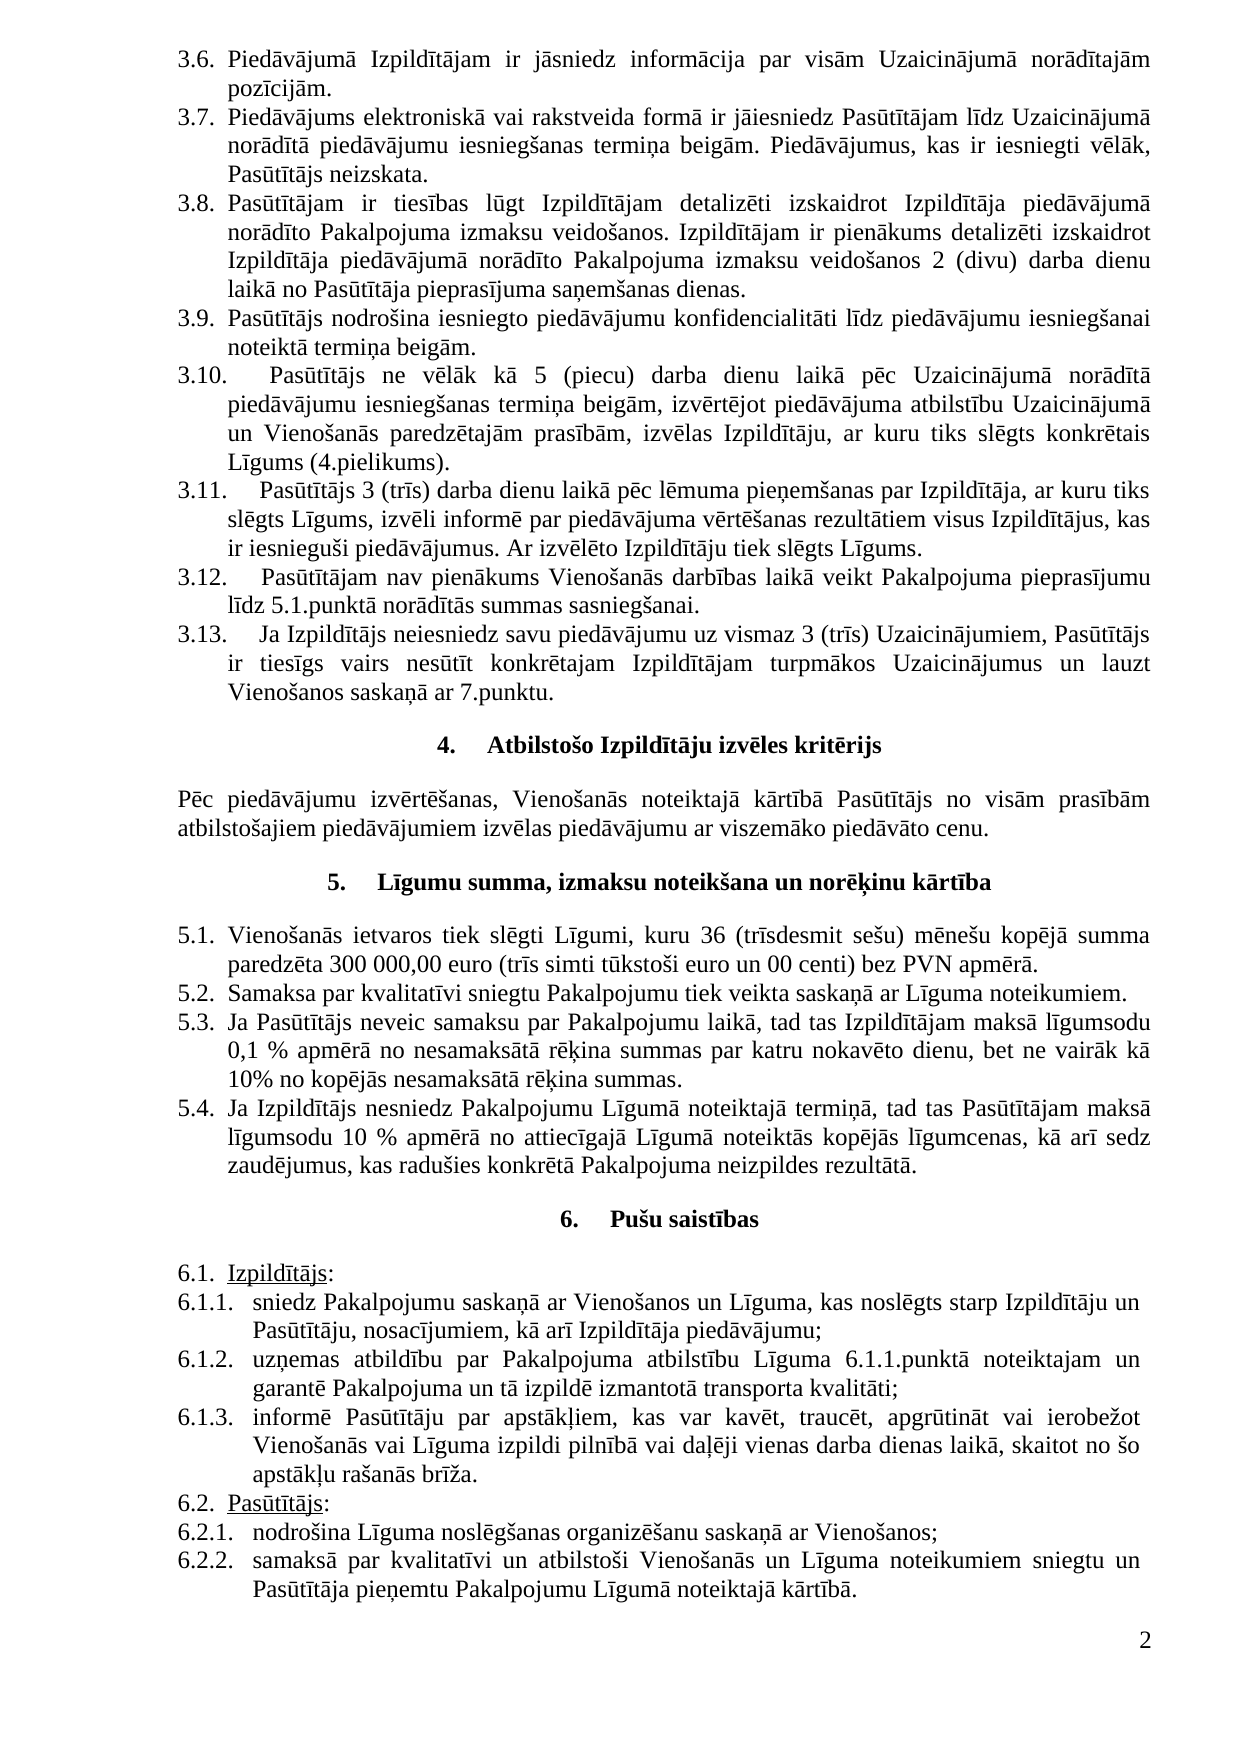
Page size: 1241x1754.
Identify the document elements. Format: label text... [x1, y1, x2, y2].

list Ja Pasūtītājs neveic samaksu par Pakalpojumu laikā, tad tas Izpildītājam maksā līgumsodu 0,1 % apmērā no nesamaksātā rēķina summas par katru nokavēto dienu, bet ne vairāk kā 10% no kopējās nesamaksātā rēķina summas. [177, 1007, 1152, 1093]
list Pasūtītājs: [177, 1488, 1141, 1517]
list Piedāvājums elektroniskā vai rakstveida formā ir jāiesniedz Pasūtītājam līdz Uzaicinājumā norādītā piedāvājumu iesniegšanas termiņa beigām. Piedāvājumus, kas ir iesniegti vēlāk, Pasūtītājs neizskata. [177, 102, 1152, 188]
list Līgumu summa, izmaksu noteikšana un norēķinu kārtība [177, 867, 1142, 896]
list Izpildītājs: [177, 1258, 1205, 1287]
list Vienošanās ietvaros tiek slēgti Līgumi, kuru 36 (trīsdesmit sešu) mēnešu kopējā summa paredzēta 300 000,00 euro (trīs simti tūkstoši euro un 00 centi) bez PVN apmērā. [177, 921, 1152, 978]
list Pasūtītājs nodrošina iesniegto piedāvājumu konfidencialitāti līdz piedāvājumu iesniegšanai noteiktā termiņa beigām. [177, 303, 1152, 361]
list Ja Izpildītājs neiesniedz savu piedāvājumu uz vismaz 3 (trīs) Uzaicinājumiem, Pasūtītājs ir tiesīgs vairs nesūtīt konkrētajam Izpildītājam turpmākos Uzaicinājumus un lauzt Vienošanos saskaņā ar 7.punktu. [177, 619, 1152, 706]
list Pušu saistības [177, 1204, 1142, 1233]
list uzņemas atbildību par Pakalpojuma atbilstību Līguma 6.1.1.punktā noteiktajam un garantē Pakalpojuma un tā izpildē izmantotā transporta kvalitāti; [177, 1344, 1141, 1402]
list Pasūtītājs ne vēlāk kā 5 (piecu) darba dienu laikā pēc Uzaicinājumā norādītā piedāvājumu iesniegšanas termiņa beigām, izvērtējot piedāvājuma atbilstību Uzaicinājumā un Vienošanās paredzētajām prasībām, izvēlas Izpildītāju, ar kuru tiks slēgts konkrētais Līgums (4.pielikums). [177, 361, 1152, 476]
list sniedz Pakalpojumu saskaņā ar Vienošanos un Līguma, kas noslēgts starp Izpildītāju un Pasūtītāju, nosacījumiem, kā arī Izpildītāja piedāvājumu; [177, 1287, 1141, 1344]
list Atbilstošo Izpildītāju izvēles kritērijs [177, 731, 1142, 759]
list Samaksa par kvalitatīvi sniegtu Pakalpojumu tiek veikta saskaņā ar Līguma noteikumiem. [177, 978, 1152, 1007]
list Ja Izpildītājs nesniedz Pakalpojumu Līgumā noteiktajā termiņā, tad tas Pasūtītājam maksā līgumsodu 10 % apmērā no attiecīgajā Līgumā noteiktās kopējās līgumcenas, kā arī sedz zaudējumus, kas radušies konkrētā Pakalpojuma neizpildes rezultātā. [177, 1093, 1152, 1179]
list Pasūtītājam nav pienākums Vienošanās darbības laikā veikt Pakalpojuma pieprasījumu līdz 5.1.punktā norādītās summas sasniegšanai. [177, 562, 1152, 619]
list Piedāvājumā Izpildītājam ir jāsniedz informācija par visām Uzaicinājumā norādītajām pozīcijām. [177, 44, 1152, 102]
text Pēc piedāvājumu izvērtēšanas, Vienošanās noteiktajā kārtībā Pasūtītājs no visām prasībām atbilstošajiem piedāvājumiem izvēlas piedāvājumu ar viszemāko piedāvāto cenu. [177, 784, 1152, 842]
list Pasūtītājs 3 (trīs) darba dienu laikā pēc lēmuma pieņemšanas par Izpildītāja, ar kuru tiks slēgts Līgums, izvēli informē par piedāvājuma vērtēšanas rezultātiem visus Izpildītājus, kas ir iesnieguši piedāvājumus. Ar izvēlēto Izpildītāju tiek slēgts Līgums. [177, 476, 1152, 562]
list informē Pasūtītāju par apstākļiem, kas var kavēt, traucēt, apgrūtināt vai ierobežot Vienošanās vai Līguma izpildi pilnībā vai daļēji vienas darba dienas laikā, skaitot no šo apstākļu rašanās brīža. [177, 1402, 1141, 1488]
list Pasūtītājam ir tiesības lūgt Izpildītājam detalizēti izskaidrot Izpildītāja piedāvājumā norādīto Pakalpojuma izmaksu veidošanos. Izpildītājam ir pienākums detalizēti izskaidrot Izpildītāja piedāvājumā norādīto Pakalpojuma izmaksu veidošanos 2 (divu) darba dienu laikā no Pasūtītāja pieprasījuma saņemšanas dienas. [177, 188, 1152, 303]
list samaksā par kvalitatīvi un atbilstoši Vienošanās un Līguma noteikumiem sniegtu un Pasūtītāja pieņemtu Pakalpojumu Līgumā noteiktajā kārtībā. [177, 1546, 1141, 1603]
list nodrošina Līguma noslēgšanas organizēšanu saskaņā ar Vienošanos; [177, 1517, 1141, 1546]
